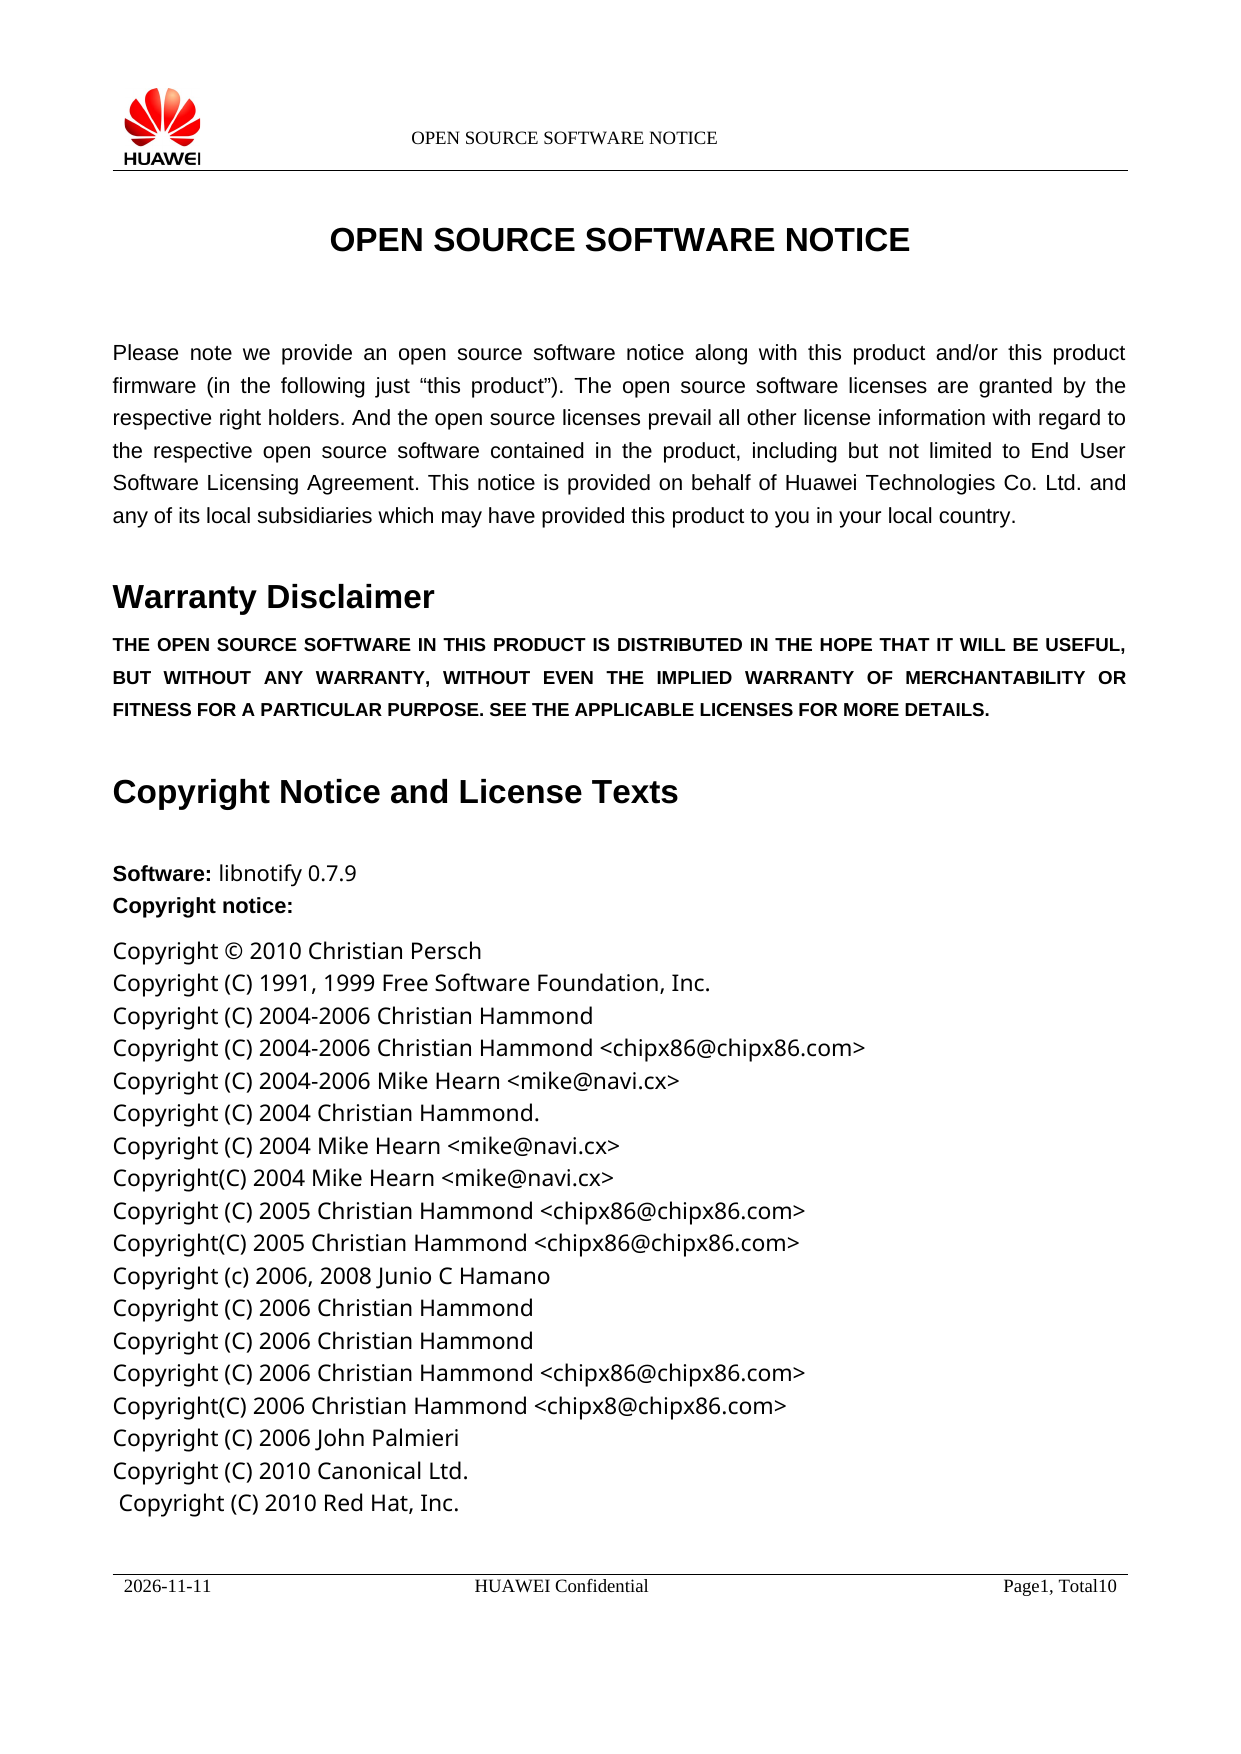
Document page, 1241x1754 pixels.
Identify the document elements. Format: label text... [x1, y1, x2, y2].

text Copyright(C) 2006 Christian Hammond <chipx8@chipx86.com> [112, 1389, 1128, 1421]
text Copyright (C) 2006 Christian Hammond [112, 1324, 1128, 1356]
text Copyright (C) 2005 Christian Hammond <chipx86@chipx86.com> [112, 1194, 1128, 1226]
text Copyright notice: [112, 889, 1128, 921]
picture [124, 88, 201, 165]
text Copyright (C) 2004-2006 Mike Hearn <mike@navi.cx> [112, 1064, 1128, 1096]
text The open source software in this product is distributed in the hope that it will be useful, but WITHOUT ANY WARRANTY, without even the implied warranty of MERCHANTABILITY or FITNESS FOR A PARTICULAR PURPOSE. See the applicable licenses for more details. [112, 629, 1128, 726]
text OPEN SOURCE SOFTWARE NOTICE [112, 206, 1128, 271]
text Copyright (C) 2006 Christian Hammond <chipx86@chipx86.com> [112, 1356, 1128, 1389]
text Copyright(C) 2005 Christian Hammond <chipx86@chipx86.com> [112, 1226, 1128, 1259]
text Copyright (C) 2004-2006 Christian Hammond [112, 999, 1128, 1031]
text Copyright (C) 1991, 1999 Free Software Foundation, Inc. [112, 966, 1128, 999]
text Copyright (C) 2004 Christian Hammond. [112, 1096, 1128, 1129]
title Software: libnotify 0.7.9 [112, 856, 1128, 889]
text Copyright © 2010 Christian Persch [112, 934, 1128, 966]
text Copyright (C) 2004 Mike Hearn <mike@navi.cx> [112, 1129, 1128, 1161]
text Copyright (C) 2010 Red Hat, Inc. [112, 1486, 1128, 1519]
text Copyright (C) 2010 Canonical Ltd. [112, 1454, 1128, 1486]
text Copyright Notice and License Texts [112, 759, 1128, 824]
text Please note we provide an open source software notice along with this product and/or this product firmware (in the following just “this product”). The open source software licenses are granted by the respective right holders. And the open source licenses prevail all other license information with regard to the respective open source software contained in the product, including but not limited to End User Software Licensing Agreement. This notice is provided on behalf of Huawei Technologies Co. Ltd. and any of its local subsidiaries which may have provided this product to you in your local country. [112, 336, 1128, 531]
text Copyright (C) 2004-2006 Christian Hammond <chipx86@chipx86.com> [112, 1031, 1128, 1064]
text Copyright(C) 2004 Mike Hearn <mike@navi.cx> [112, 1161, 1128, 1194]
text Copyright (C) 2006 Christian Hammond [112, 1291, 1128, 1324]
text Warranty Disclaimer [112, 564, 1128, 629]
text Copyright (c) 2006, 2008 Junio C Hamano [112, 1259, 1128, 1291]
text Copyright (C) 2006 John Palmieri [112, 1421, 1128, 1454]
